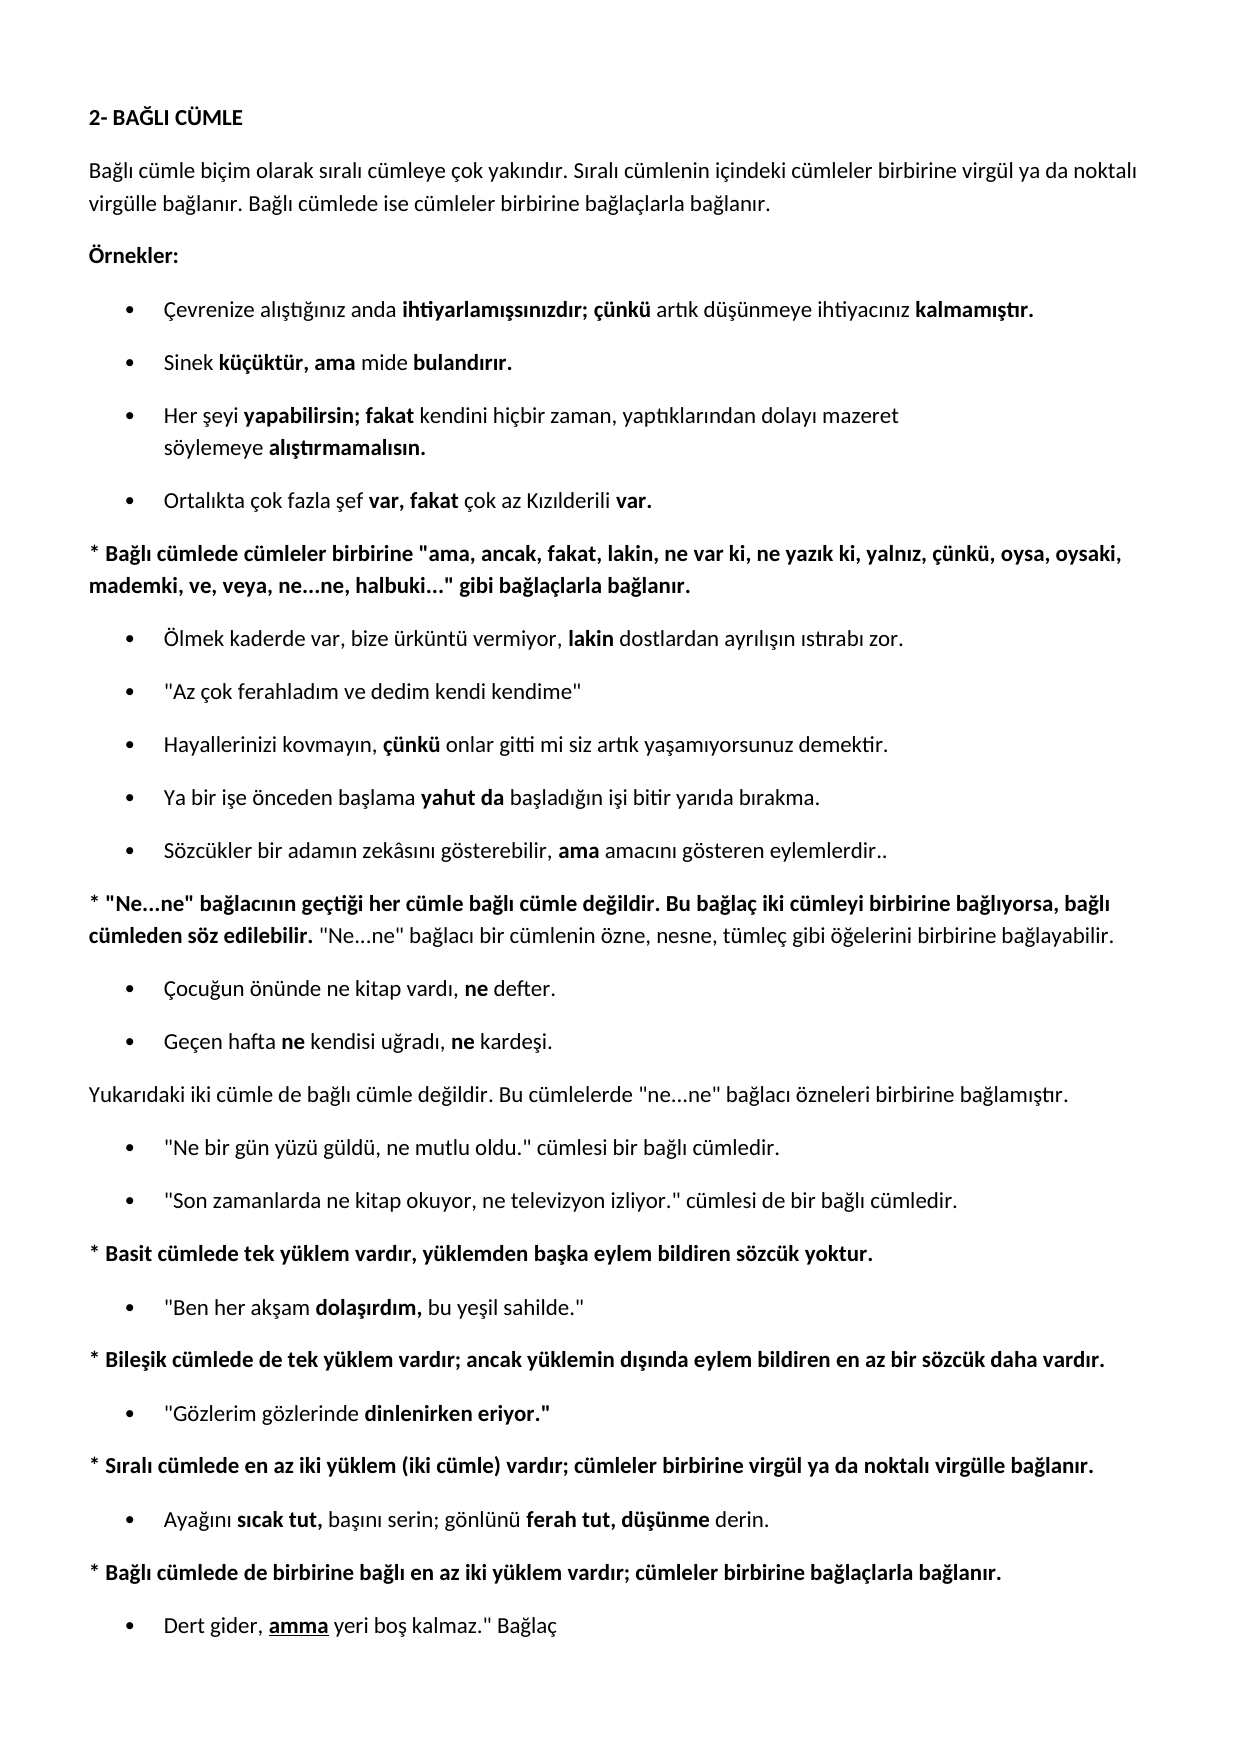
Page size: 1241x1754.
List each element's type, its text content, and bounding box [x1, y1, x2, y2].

text 2- BAĞLI CÜMLE [89, 103, 1152, 131]
list Ölmek kaderde var, bize ürküntü vermiyor, lakin dostlardan ayrılışın ıstırabı zor. [126, 624, 1152, 652]
text Bağlı cümle biçim olarak sıralı cümleye çok yakındır. Sıralı cümlenin içindeki cümleler birbirine virgül ya da noktalı virgülle bağlanır. Bağlı cümlede ise cümleler birbirine bağlaçlarla bağlanır. [89, 156, 1152, 217]
text * Basit cümlede tek yüklem vardır, yüklemden başka eylem bildiren sözcük yoktur. [89, 1239, 1152, 1268]
list Ya bir işe önceden başlama yahut da başladığın işi bitir yarıda bırakma. [126, 783, 1152, 811]
list Ortalıkta çok fazla şef var, fakat çok az Kızılderili var. [126, 486, 1152, 514]
text * "Ne...ne" bağlacının geçtiği her cümle bağlı cümle değildir. Bu bağlaç iki cümleyi birbirine bağlıyorsa, bağlı cümleden söz edilebilir. "Ne...ne" bağlacı bir cümlenin özne, nesne, tümleç gibi öğelerini birbirine bağlayabilir. [89, 889, 1152, 949]
list "Gözlerim gözlerinde dinlenirken eriyor." [126, 1399, 1152, 1427]
text Yukarıdaki iki cümle de bağlı cümle değildir. Bu cümlelerde "ne...ne" bağlacı özneleri birbirine bağlamıştır. [89, 1081, 1152, 1108]
text * Bağlı cümlede de birbirine bağlı en az iki yüklem vardır; cümleler birbirine bağlaçlarla bağlanır. [89, 1558, 1152, 1586]
text * Sıralı cümlede en az iki yüklem (iki cümle) vardır; cümleler birbirine virgül ya da noktalı virgülle bağlanır. [89, 1452, 1152, 1480]
list Geçen hafta ne kendisi uğradı, ne kardeşi. [126, 1027, 1152, 1056]
list Çevrenize alıştığınız anda ihtiyarlamışsınızdır; çünkü artık düşünmeye ihtiyacınız kalmamıştır. [126, 295, 1152, 323]
text Örnekler: [89, 242, 1152, 270]
list Sinek küçüktür, ama mide bulandırır. [126, 348, 1152, 376]
list Çocuğun önünde ne kitap vardı, ne defter. [126, 974, 1152, 1002]
text * Bağlı cümlede cümleler birbirine "ama, ancak, fakat, lakin, ne var ki, ne yazık ki, yalnız, çünkü, oysa, oysaki, mademki, ve, veya, ne...ne, halbuki..." gibi bağlaçlarla bağlanır. [89, 539, 1152, 599]
list Her şeyi yapabilirsin; fakat kendini hiçbir zaman, yaptıklarından dolayı mazeret söylemeye alıştırmamalısın. [126, 401, 1152, 461]
list "Ben her akşam dolaşırdım, bu yeşil sahilde." [126, 1293, 1152, 1321]
list "Ne bir gün yüzü güldü, ne mutlu oldu." cümlesi bir bağlı cümledir. [126, 1133, 1152, 1162]
list Ayağını sıcak tut, başını serin; gönlünü ferah tut, düşünme derin. [126, 1505, 1152, 1533]
list Sözcükler bir adamın zekâsını gösterebilir, ama amacını gösteren eylemlerdir.. [126, 836, 1152, 864]
text * Bileşik cümlede de tek yüklem vardır; ancak yüklemin dışında eylem bildiren en az bir sözcük daha vardır. [89, 1346, 1152, 1374]
list "Son zamanlarda ne kitap okuyor, ne televizyon izliyor." cümlesi de bir bağlı cümledir. [126, 1187, 1152, 1214]
list Dert gider, amma yeri boş kalmaz." Bağlaç [126, 1611, 1152, 1639]
list "Az çok ferahladım ve dedim kendi kendime" [126, 677, 1152, 705]
list Hayallerinizi kovmayın, çünkü onlar gitti mi siz artık yaşamıyorsunuz demektir. [126, 730, 1152, 758]
